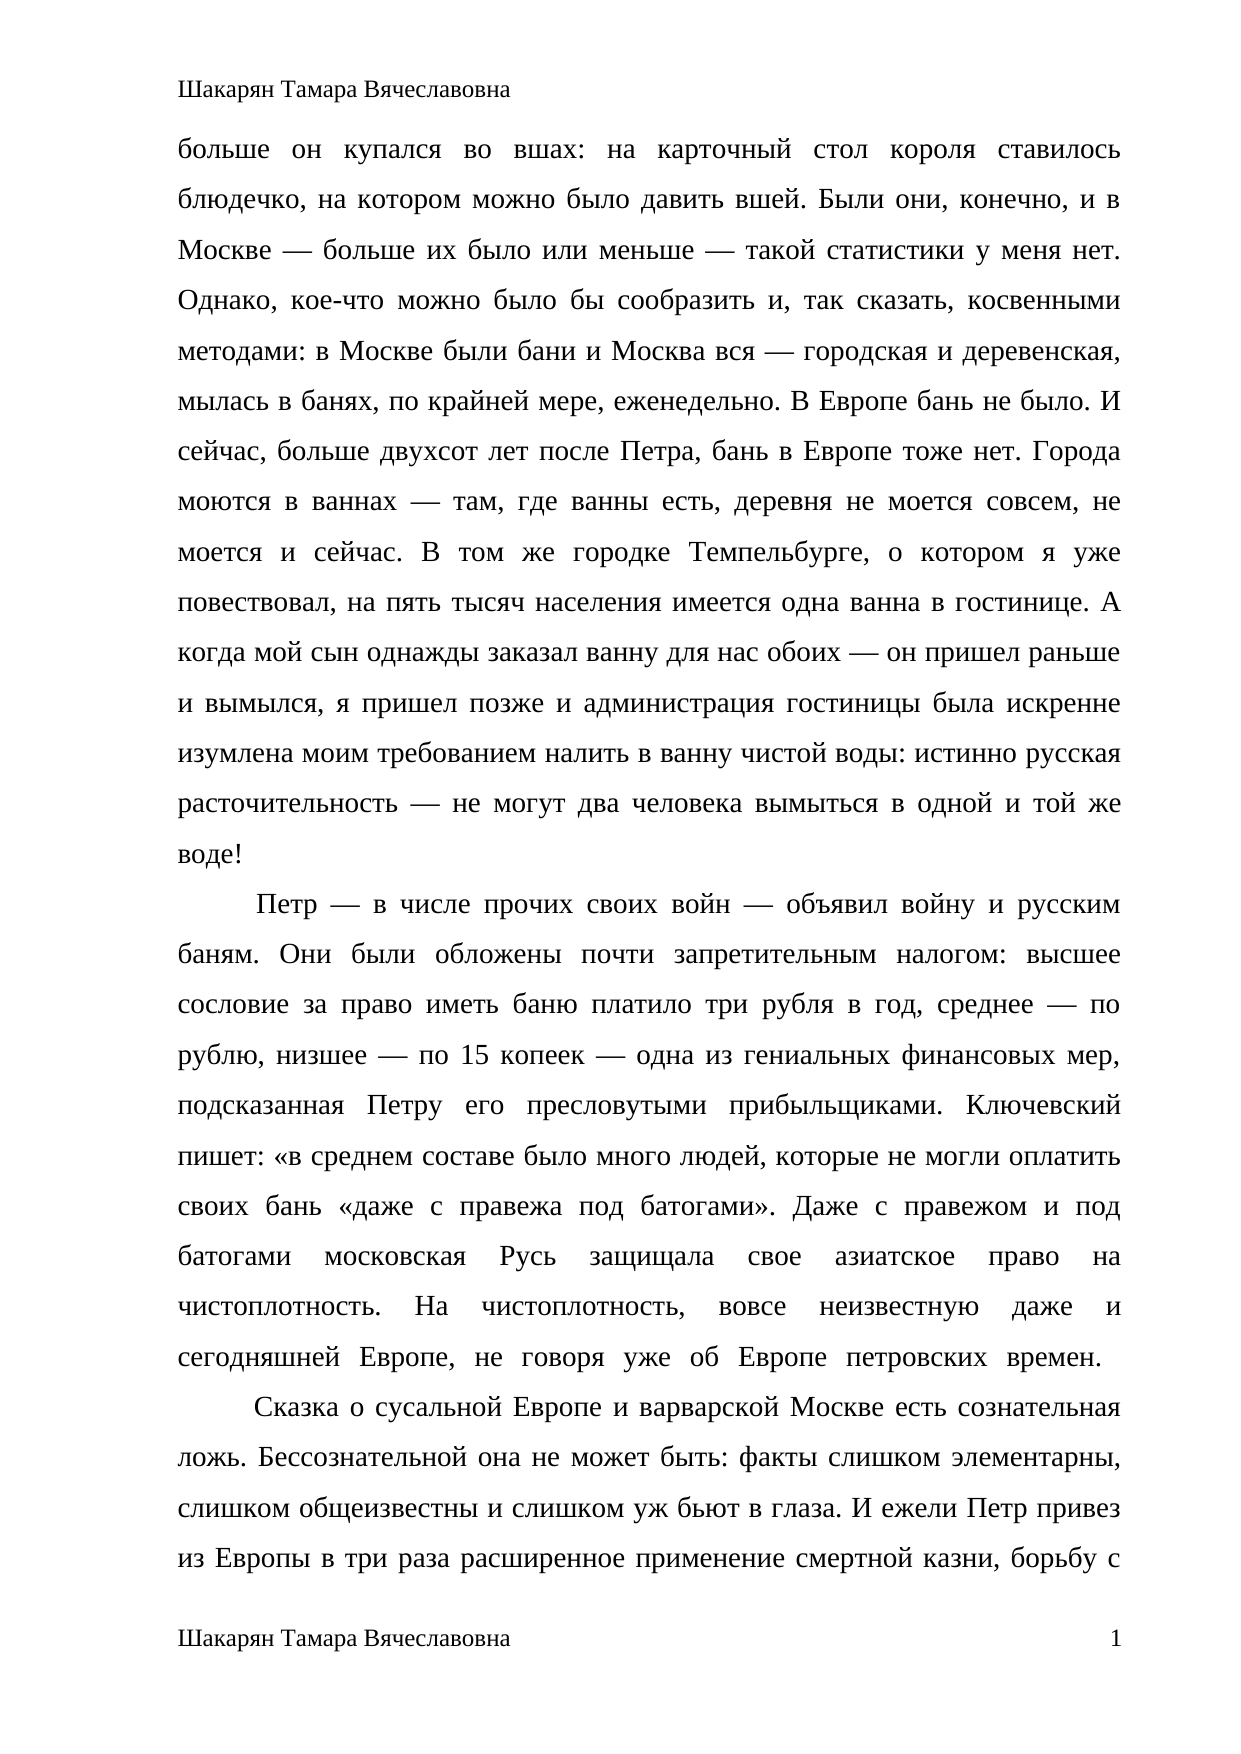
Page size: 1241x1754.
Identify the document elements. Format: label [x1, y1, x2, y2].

text [177, 131, 1122, 1574]
